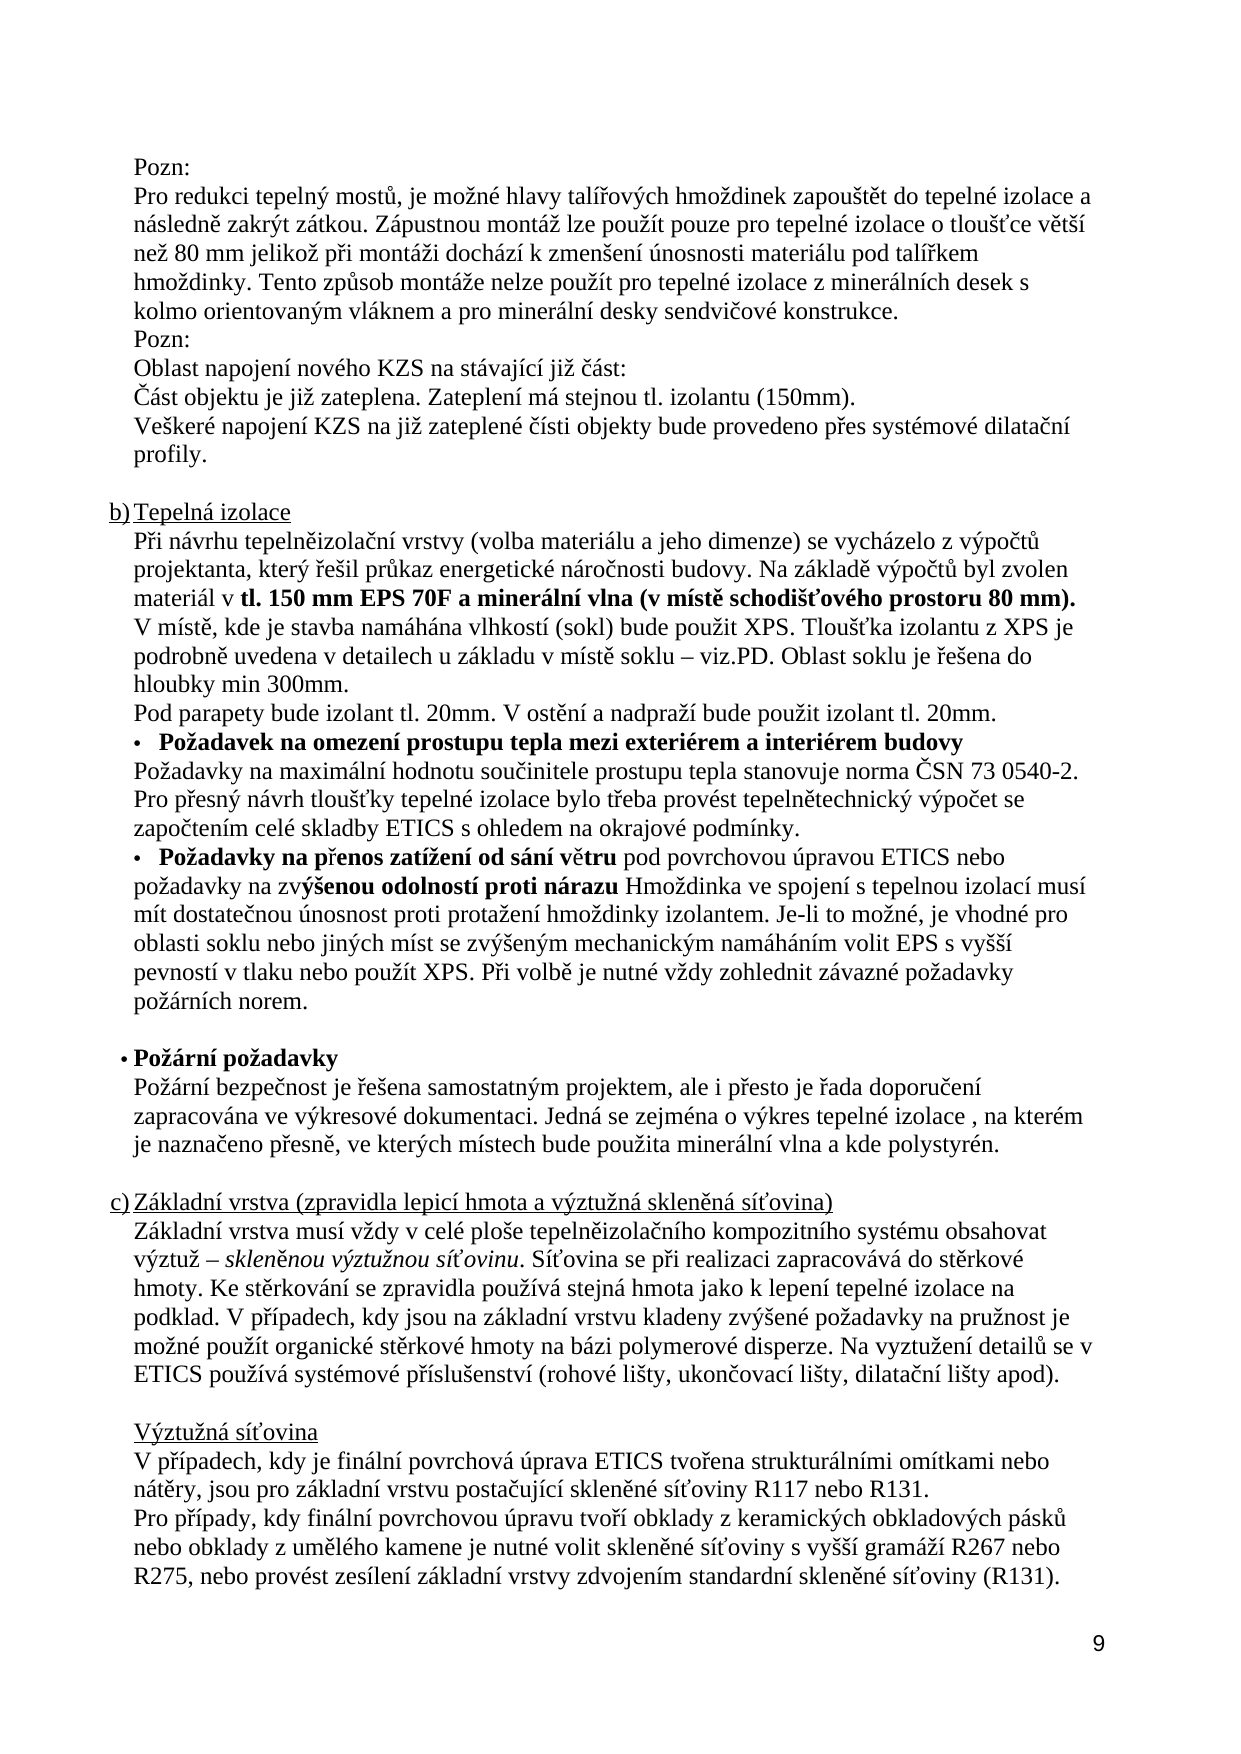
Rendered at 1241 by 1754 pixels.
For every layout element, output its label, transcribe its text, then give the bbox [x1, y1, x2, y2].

text Výztužná síťovina [133, 1417, 1096, 1446]
text Část objektu je již zateplena. Zateplení má stejnou tl. izolantu (150mm). [133, 382, 1096, 411]
text Základní vrstva musí vždy v celé ploše tepelněizolačního kompozitního systému obsahovat výztuž – skleněnou výztužnou síťovinu. Síťovina se při realizaci zapracovává do stěrkové hmoty. Ke stěrkování se zpravidla používá stejná hmota jako k lepení tepelné izolace na podklad. V případech, kdy jsou na základní vrstvu kladeny zvýšené požadavky na pružnost je možné použít organické stěrkové hmoty na bázi polymerové disperze. Na vyztužení detailů se v ETICS používá systémové příslušenství (rohové lišty, ukončovací lišty, dilatační lišty apod). [133, 1216, 1096, 1388]
text Pro redukci tepelný mostů, je možné hlavy talířových hmoždinek zapouštět do tepelné izolace a následně zakrýt zátkou. Zápustnou montáž lze použít pouze pro tepelné izolace o tloušťce větší než 80 mm jelikož při montáži dochází k zmenšení únosnosti materiálu pod talířkem hmoždinky. Tento způsob montáže nelze použít pro tepelné izolace z minerálních desek s kolmo orientovaným vláknem a pro minerální desky sendvičové konstrukce. [133, 181, 1096, 324]
text Při návrhu tepelněizolační vrstvy (volba materiálu a jeho dimenze) se vycházelo z výpočtů projektanta, který řešil průkaz energetické náročnosti budovy. Na základě výpočtů byl zvolen materiál v tl. 150 mm EPS 70F a minerální vlna (v místě schodišťového prostoru 80 mm). V místě, kde je stavba namáhána vlhkostí (sokl) bude použit XPS. Tloušťka izolantu z XPS je podrobně uvedena v detailech u základu v místě soklu – viz.PD. Oblast soklu je řešena do hloubky min 300mm. [133, 526, 1096, 698]
text Pod parapety bude izolant tl. 20mm. V ostění a nadpraží bude použit izolant tl. 20mm. [133, 698, 1096, 727]
text V případech, kdy je finální povrchová úprava ETICS tvořena strukturálními omítkami nebo nátěry, jsou pro základní vrstvu postačující skleněné síťoviny R117 nebo R131. [133, 1446, 1096, 1503]
text Oblast napojení nového KZS na stávající již část: [133, 353, 1096, 382]
text Veškeré napojení KZS na již zateplené čísti objekty bude provedeno přes systémové dilatační profily. [133, 411, 1096, 468]
text Pro přesný návrh tloušťky tepelné izolace bylo třeba provést tepelnětechnický výpočet se započtením celé skladby ETICS s ohledem na okrajové podmínky. [133, 784, 1096, 842]
subtitle Požadavek na omezení prostupu tepla mezi exteriérem a interiérem budovy [133, 727, 1096, 756]
text Pro případy, kdy finální povrchovou úpravu tvoří obklady z keramických obkladových pásků nebo obklady z umělého kamene je nutné volit skleněné síťoviny s vyšší gramáží R267 nebo R275, nebo provést zesílení základní vrstvy zdvojením standardní skleněné síťoviny (R131). [133, 1503, 1096, 1589]
list Požadavky na přenos zatížení od sání větru pod povrchovou úpravou ETICS nebo požadavky na zvýšenou odolností proti nárazu Hmoždinka ve spojení s tepelnou izolací musí mít dostatečnou únosnost proti protažení hmoždinky izolantem. Je-li to možné, je vhodné pro oblasti soklu nebo jiných míst se zvýšeným mechanickým namáháním volit EPS s vyšší pevností v tlaku nebo použít XPS. Při volbě je nutné vždy zohlednit závazné požadavky požárních norem. [133, 842, 1096, 1014]
list Základní vrstva (zpravidla lepicí hmota a výztužná skleněná síťovina) [110, 1187, 1096, 1216]
text Požární bezpečnost je řešena samostatným projektem, ale i přesto je řada doporučení zapracována ve výkresové dokumentaci. Jedná se zejména o výkres tepelné izolace , na kterém je naznačeno přesně, ve kterých místech bude použita minerální vlna a kde polystyrén. [133, 1072, 1096, 1158]
text Pozn: [133, 152, 1096, 181]
text Požadavky na maximální hodnotu součinitele prostupu tepla stanovuje norma ČSN 73 0540-2. [133, 756, 1096, 784]
subtitle Požární požadavky [120, 1043, 1096, 1072]
list Tepelná izolace [109, 497, 1096, 526]
text Pozn: [133, 324, 1096, 353]
